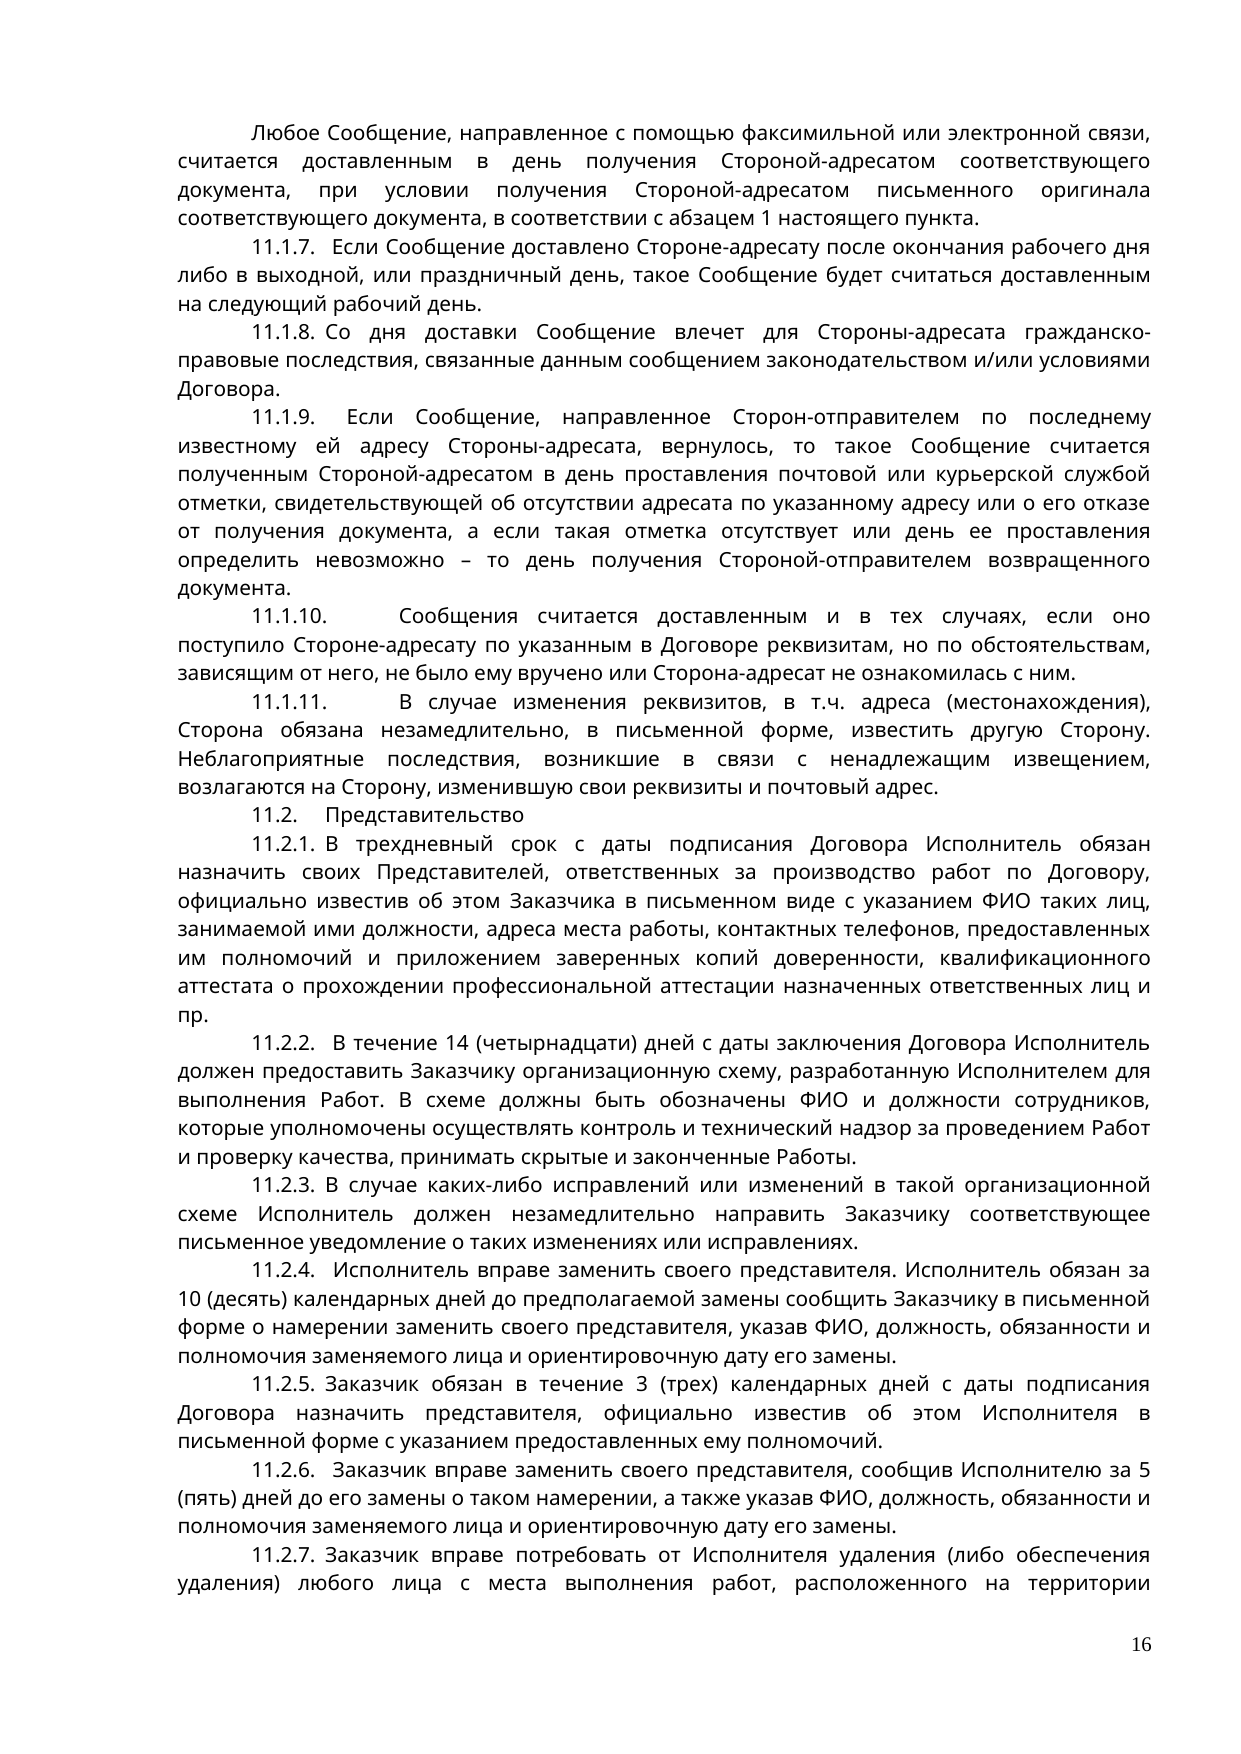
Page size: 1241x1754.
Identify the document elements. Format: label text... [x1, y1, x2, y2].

list Если Сообщение, направленное Сторон-отправителем по последнему известному ей адресу Стороны-адресата, вернулось, то такое Сообщение считается полученным Стороной-адресатом в день проставления почтовой или курьерской службой отметки, свидетельствующей об отсутствии адресата по указанному адресу или о его отказе от получения документа, а если такая отметка отсутствует или день ее проставления определить невозможно – то день получения Стороной-отправителем возвращенного документа. [177, 402, 1152, 602]
list В случае изменения реквизитов, в т.ч. адреса (местонахождения), Сторона обязана незамедлительно, в письменной форме, известить другую Сторону. Неблагоприятные последствия, возникшие в связи с ненадлежащим извещением, возлагаются на Сторону, изменившую свои реквизиты и почтовый адрес. [177, 687, 1152, 801]
list В трехдневный срок с даты подписания Договора Исполнитель обязан назначить своих Представителей, ответственных за производство работ по Договору, официально известив об этом Заказчика в письменном виде с указанием ФИО таких лиц, занимаемой ими должности, адреса места работы, контактных телефонов, предоставленных им полномочий и приложением заверенных копий доверенности, квалификационного аттестата о прохождении профессиональной аттестации назначенных ответственных лиц и пр. [177, 829, 1152, 1028]
list Если Сообщение доставлено Стороне-адресату после окончания рабочего дня либо в выходной, или праздничный день, такое Сообщение будет считаться доставленным на следующий рабочий день. [177, 232, 1152, 317]
list В течение 14 (четырнадцати) дней с даты заключения Договора Исполнитель должен предоставить Заказчику организационную схему, разработанную Исполнителем для выполнения Работ. В схеме должны быть обозначены ФИО и должности сотрудников, которые уполномочены осуществлять контроль и технический надзор за проведением Работ и проверку качества, принимать скрытые и законченные Работы. [177, 1028, 1152, 1170]
list В случае каких-либо исправлений или изменений в такой организационной схеме Исполнитель должен незамедлительно направить Заказчику соответствующее письменное уведомление о таких изменениях или исправлениях. [177, 1170, 1152, 1256]
text Любое Сообщение, направленное с помощью факсимильной или электронной связи, считается доставленным в день получения Стороной-адресатом соответствующего документа, при условии получения Стороной-адресатом письменного оригинала соответствующего документа, в соответствии с абзацем 1 настоящего пункта. [177, 118, 1152, 232]
list Со дня доставки Сообщение влечет для Стороны-адресата гражданско-правовые последствия, связанные данным сообщением законодательством и/или условиями Договора. [177, 317, 1152, 402]
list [177, 1540, 1152, 1597]
list Представительство [177, 801, 1152, 829]
list Заказчик вправе заменить своего представителя, сообщив Исполнителю за 5 (пять) дней до его замены о таком намерении, а также указав ФИО, должность, обязанности и полномочия заменяемого лица и ориентировочную дату его замены. [177, 1455, 1152, 1540]
list Сообщения считается доставленным и в тех случаях, если оно поступило Стороне-адресату по указанным в Договоре реквизитам, но по обстоятельствам, зависящим от него, не было ему вручено или Сторона-адресат не ознакомилась с ним. [177, 602, 1152, 687]
list Заказчик обязан в течение 3 (трех) календарных дней с даты подписания Договора назначить представителя, официально известив об этом Исполнителя в письменной форме с указанием предоставленных ему полномочий. [177, 1369, 1152, 1455]
list Исполнитель вправе заменить своего представителя. Исполнитель обязан за 10 (десять) календарных дней до предполагаемой замены сообщить Заказчику в письменной форме о намерении заменить своего представителя, указав ФИО, должность, обязанности и полномочия заменяемого лица и ориентировочную дату его замены. [177, 1256, 1152, 1369]
